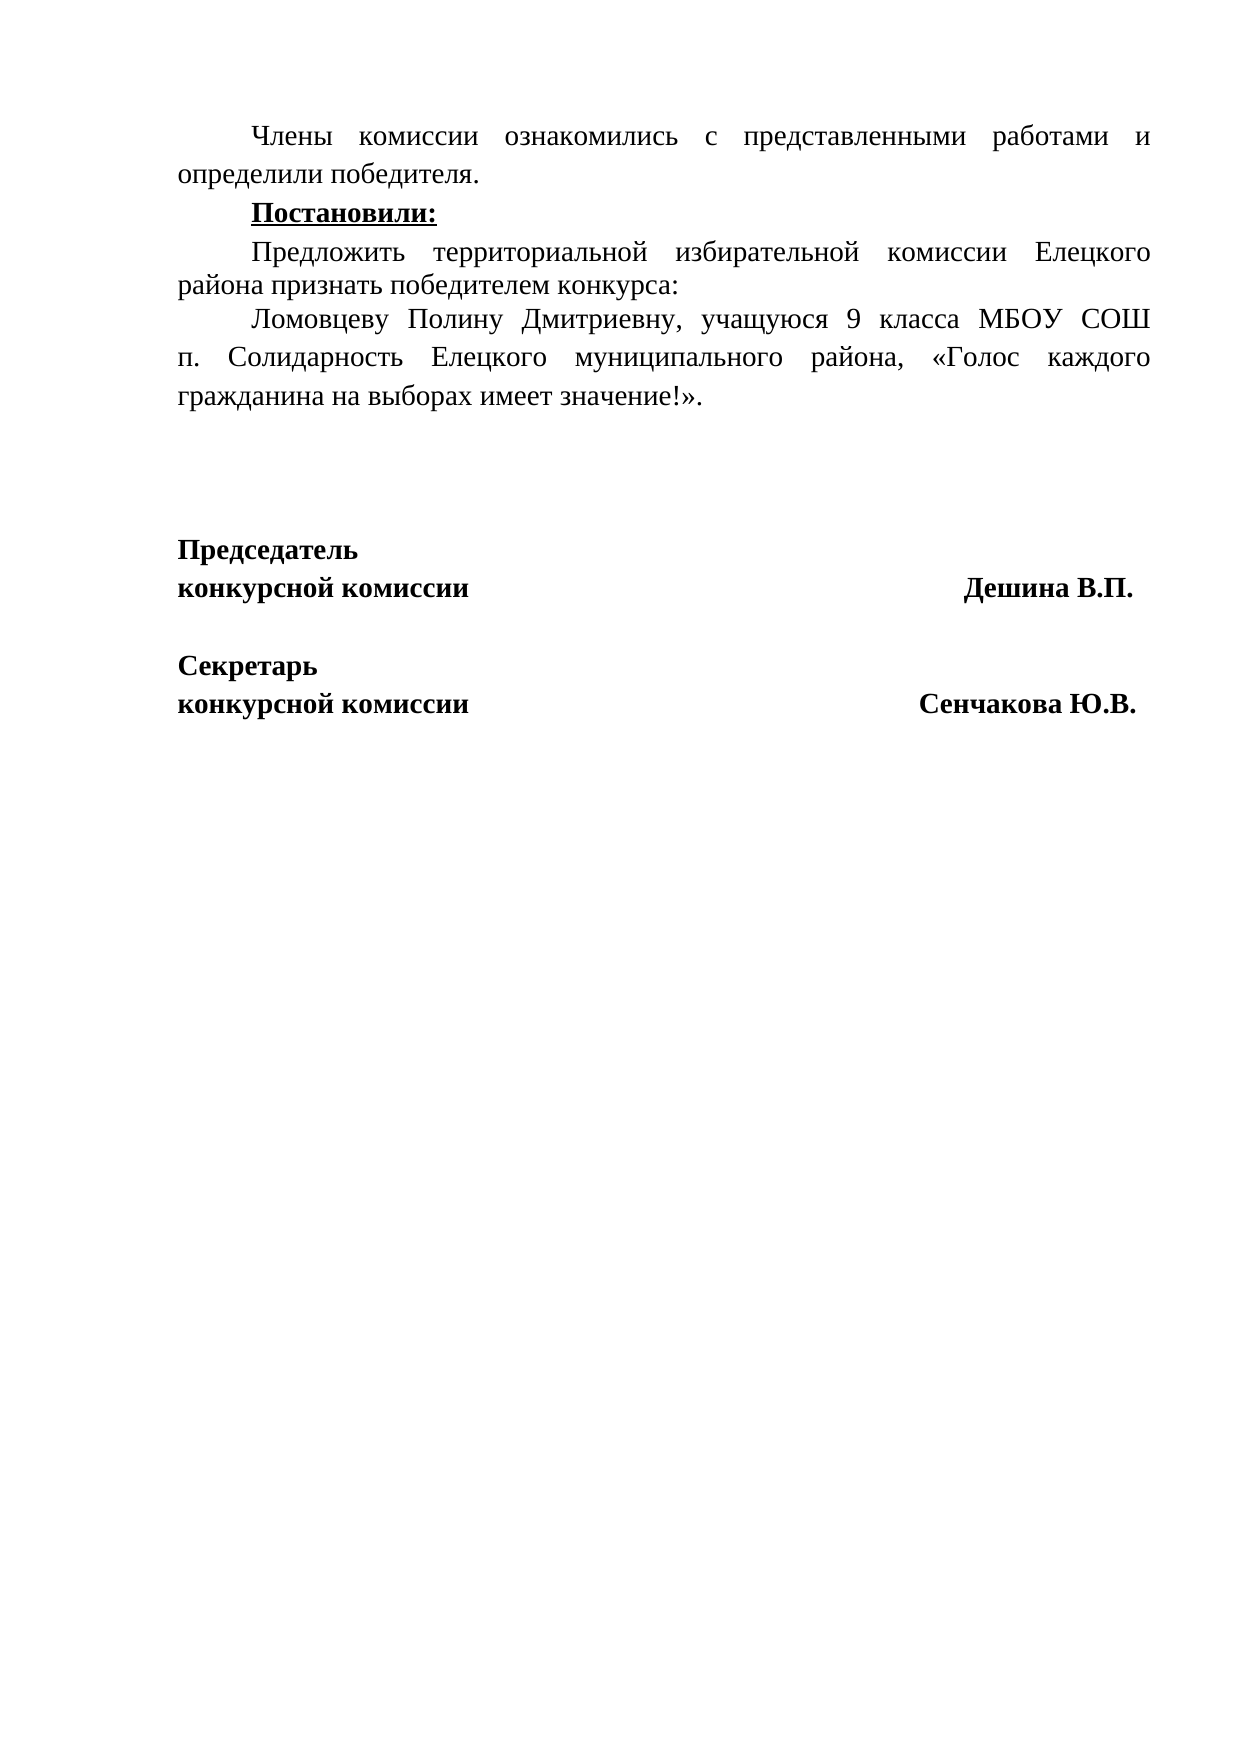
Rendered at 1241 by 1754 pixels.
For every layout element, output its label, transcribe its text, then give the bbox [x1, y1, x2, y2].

text Секретарь [177, 648, 1152, 681]
text конкурсной комиссии Дешина В.П. [177, 571, 1152, 604]
list Ломовцеву Полину Дмитриевну, учащуюся 9 класса МБОУ СОШ п. Солидарность Елецкого муниципального района, «Голос каждого гражданина на выборах имеет значение!». [177, 301, 1152, 411]
text Председатель [177, 532, 1152, 566]
text Предложить территориальной избирательной комиссии Елецкого района признать победителем конкурса: [177, 234, 1152, 301]
text Члены комиссии ознакомились с представленными работами и определили победителя. [177, 118, 1152, 190]
text Постановили: [177, 195, 1152, 229]
text конкурсной комиссии Сенчакова Ю.В. [177, 686, 1152, 720]
